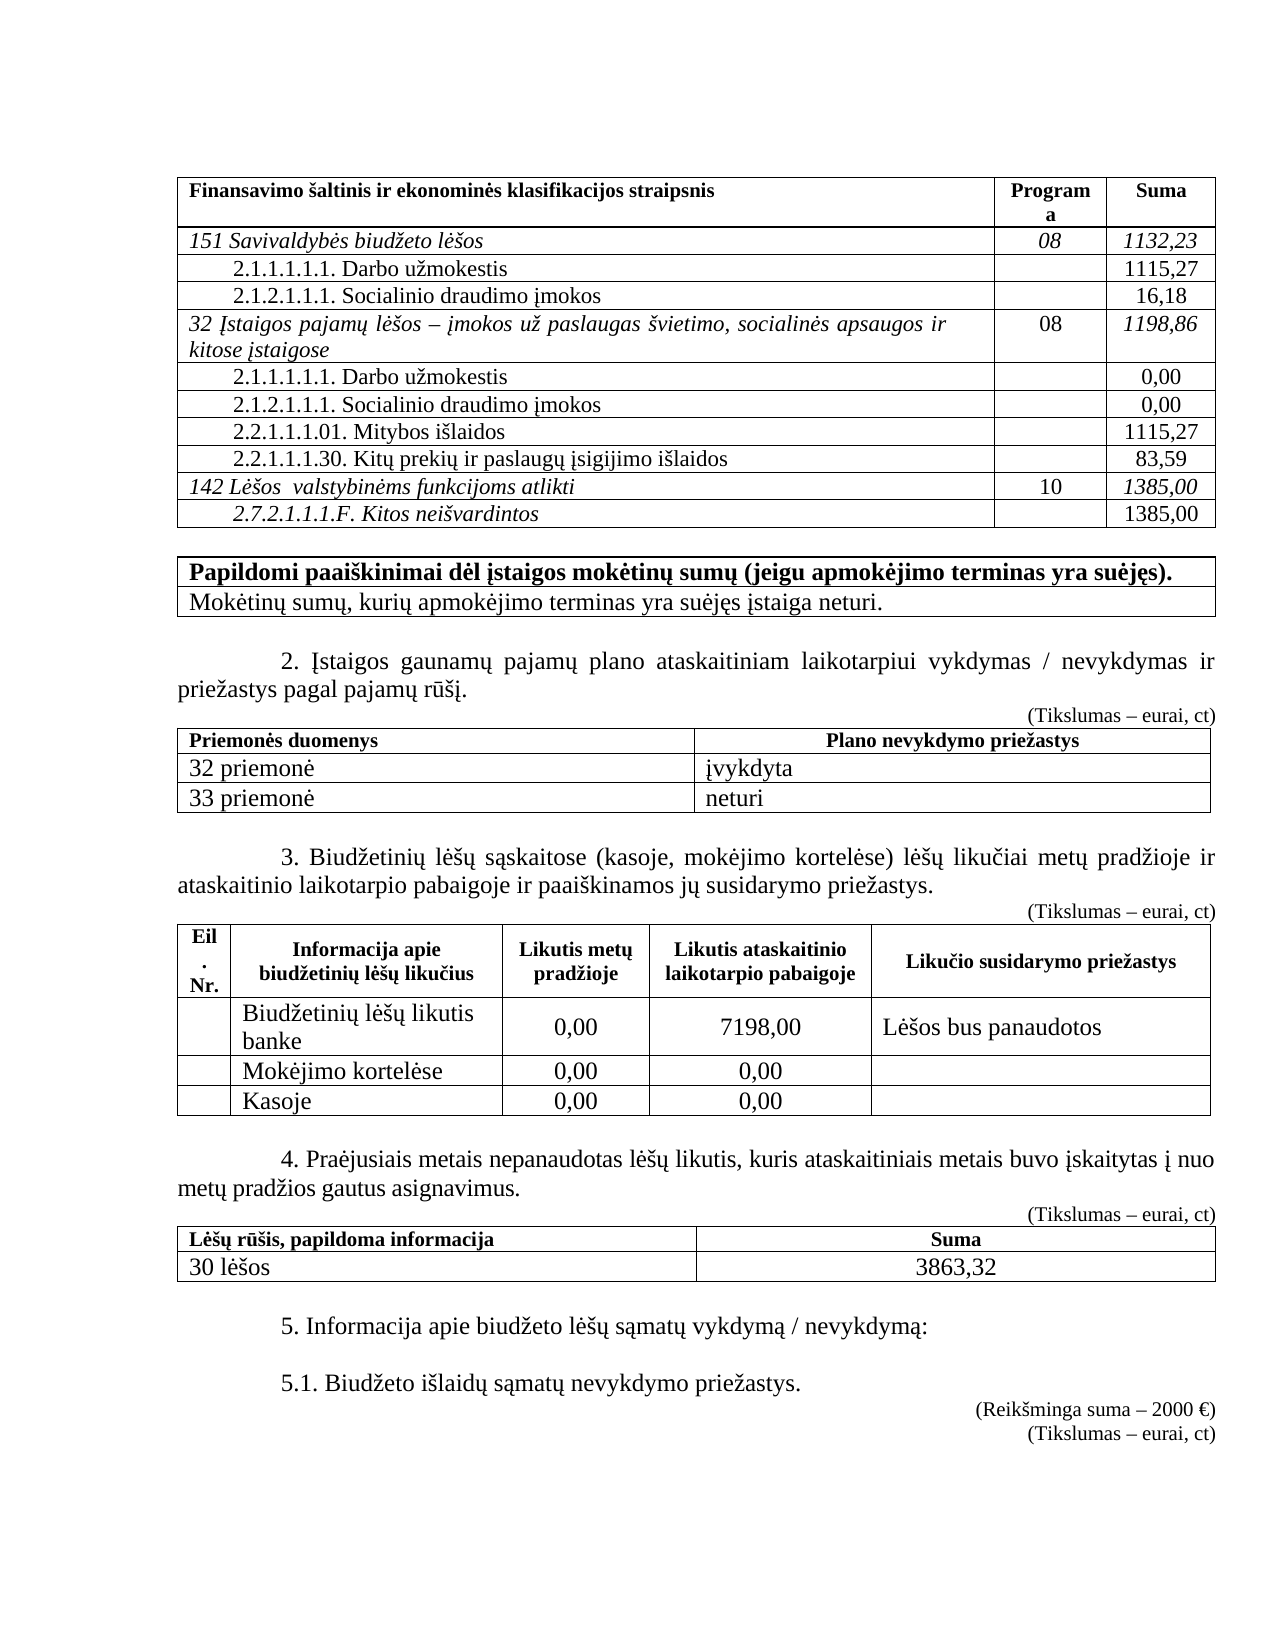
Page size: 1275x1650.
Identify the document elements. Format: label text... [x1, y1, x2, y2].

table_cell 0,00 [650, 1086, 871, 1115]
table_cell [961, 310, 994, 362]
table_cell 0,00 [503, 1086, 649, 1115]
table_cell Lėšos bus panaudotos [872, 998, 1210, 1055]
table_cell 32 priemonė [178, 754, 694, 782]
text 3. Biudžetinių lėšų sąskaitose (kasoje, mokėjimo kortelėse) lėšų likučiai metų pradžioje ir ataskaitinio laikotarpio pabaigoje ir paaiškinamos jų susidarymo priežastys. [177, 842, 1216, 899]
table_cell 08 [995, 228, 1106, 254]
table_cell 142 Lėšos valstybinėms funkcijoms atlikti [178, 473, 961, 499]
text 2. Įstaigos gaunamų pajamų plano ataskaitiniam laikotarpiui vykdymas / nevykdymas ir priežastys pagal pajamų rūšį. [177, 646, 1216, 703]
table_cell 2.2.1.1.1.01. Mitybos išlaidos [222, 418, 961, 444]
table_cell 2.1.2.1.1.1. Socialinio draudimo įmokos [222, 282, 961, 308]
table_cell 1385,00 [1107, 500, 1215, 527]
table_cell 10 [995, 473, 1106, 499]
table_cell įvykdyta [695, 754, 1210, 782]
table_cell [995, 282, 1106, 308]
table_header Papildomi paaiškinimai dėl įstaigos mokėtinų sumų (jeigu apmokėjimo terminas yra suėjęs). [178, 558, 1215, 586]
table_header Suma [1107, 178, 1215, 226]
table_cell 2.1.2.1.1.1. Socialinio draudimo įmokos [222, 391, 961, 417]
table_header Priemonės duomenys [178, 729, 694, 752]
table_cell [961, 500, 994, 527]
table_header Lėšų rūšis, papildoma informacija [178, 1227, 696, 1251]
table_cell 1198,86 [1107, 310, 1215, 362]
table_cell [961, 363, 994, 390]
table_cell [178, 391, 222, 417]
table_header Likutis ataskaitinio laikotarpio pabaigoje [650, 925, 871, 997]
table_cell [178, 418, 222, 444]
text (Tikslumas – eurai, ct) [177, 1421, 1216, 1445]
table_header Plano nevykdymo priežastys [695, 729, 1210, 752]
table_cell 3863,32 [697, 1252, 1215, 1281]
table_cell 1115,27 [1107, 255, 1215, 281]
table_cell Kasoje [231, 1086, 502, 1115]
table_cell [961, 255, 994, 281]
table_cell Biudžetinių lėšų likutis banke [231, 998, 502, 1055]
table_cell [961, 473, 994, 499]
table_cell 32 Įstaigos pajamų lėšos – įmokos už paslaugas švietimo, socialinės apsaugos ir kitose įstaigose [178, 310, 961, 362]
table_cell [961, 391, 994, 417]
table_cell [961, 228, 994, 254]
table_cell 151 Savivaldybės biudžeto lėšos [178, 228, 961, 254]
table_cell [178, 998, 230, 1055]
table_cell [178, 255, 222, 281]
text 5. Informacija apie biudžeto lėšų sąmatų vykdymą / nevykdymą: [177, 1311, 1216, 1339]
table_cell [178, 1056, 230, 1085]
table_cell [872, 1086, 1210, 1115]
table_cell 7198,00 [650, 998, 871, 1055]
table_header Finansavimo šaltinis ir ekonominės klasifikacijos straipsnis [178, 178, 961, 226]
table_cell [961, 446, 994, 472]
text (Tikslumas – eurai, ct) [177, 1202, 1216, 1226]
table_cell 1115,27 [1107, 418, 1215, 444]
table_cell [178, 500, 222, 527]
table_header Programa [995, 178, 1106, 226]
text (Reikšminga suma – 2000 €) [177, 1397, 1216, 1421]
table_cell 0,00 [503, 1056, 649, 1085]
table_cell [995, 391, 1106, 417]
table_cell [995, 500, 1106, 527]
text 5.1. Biudžeto išlaidų sąmatų nevykdymo priežastys. [177, 1368, 1216, 1397]
table_cell 33 priemonė [178, 783, 694, 812]
table_cell [995, 418, 1106, 444]
table_header Informacija apie biudžetinių lėšų likučius [231, 925, 502, 997]
table_cell Mokėjimo kortelėse [231, 1056, 502, 1085]
table_cell Mokėtinų sumų, kurių apmokėjimo terminas yra suėjęs įstaiga neturi. [178, 587, 1215, 616]
table_cell [872, 1056, 1210, 1085]
text 4. Praėjusiais metais nepanaudotas lėšų likutis, kuris ataskaitiniais metais buvo įskaitytas į nuo metų pradžios gautus asignavimus. [177, 1144, 1216, 1202]
table_header Likučio susidarymo priežastys [872, 925, 1210, 997]
table_cell [178, 1086, 230, 1115]
table_header Eil. Nr. [178, 925, 230, 997]
table_cell [961, 418, 994, 444]
table_cell [178, 363, 222, 390]
table_cell 2.2.1.1.1.30. Kitų prekių ir paslaugų įsigijimo išlaidos [222, 446, 961, 472]
table_cell [995, 363, 1106, 390]
table_cell 0,00 [650, 1056, 871, 1085]
text (Tikslumas – eurai, ct) [177, 899, 1216, 923]
table_cell [178, 446, 222, 472]
table_cell 16,18 [1107, 282, 1215, 308]
table_cell [961, 282, 994, 308]
table_cell [178, 282, 222, 308]
table_cell neturi [695, 783, 1210, 812]
text (Tikslumas – eurai, ct) [702, 703, 1216, 727]
table_cell 83,59 [1107, 446, 1215, 472]
table_cell [995, 255, 1106, 281]
table_cell 0,00 [1107, 363, 1215, 390]
table_cell 1385,00 [1107, 473, 1215, 499]
table_cell 08 [995, 310, 1106, 362]
table_cell 30 lėšos [178, 1252, 696, 1281]
table_cell 1132,23 [1107, 228, 1215, 254]
table_header [961, 178, 994, 226]
table_cell 0,00 [1107, 391, 1215, 417]
table_cell 2.1.1.1.1.1. Darbo užmokestis [222, 255, 961, 281]
table_cell 0,00 [503, 998, 649, 1055]
table_header Suma [697, 1227, 1215, 1251]
table_cell [995, 446, 1106, 472]
table_header Likutis metų pradžioje [503, 925, 649, 997]
table_cell 2.7.2.1.1.1.F. Kitos neišvardintos [222, 500, 961, 527]
table_cell 2.1.1.1.1.1. Darbo užmokestis [222, 363, 961, 390]
